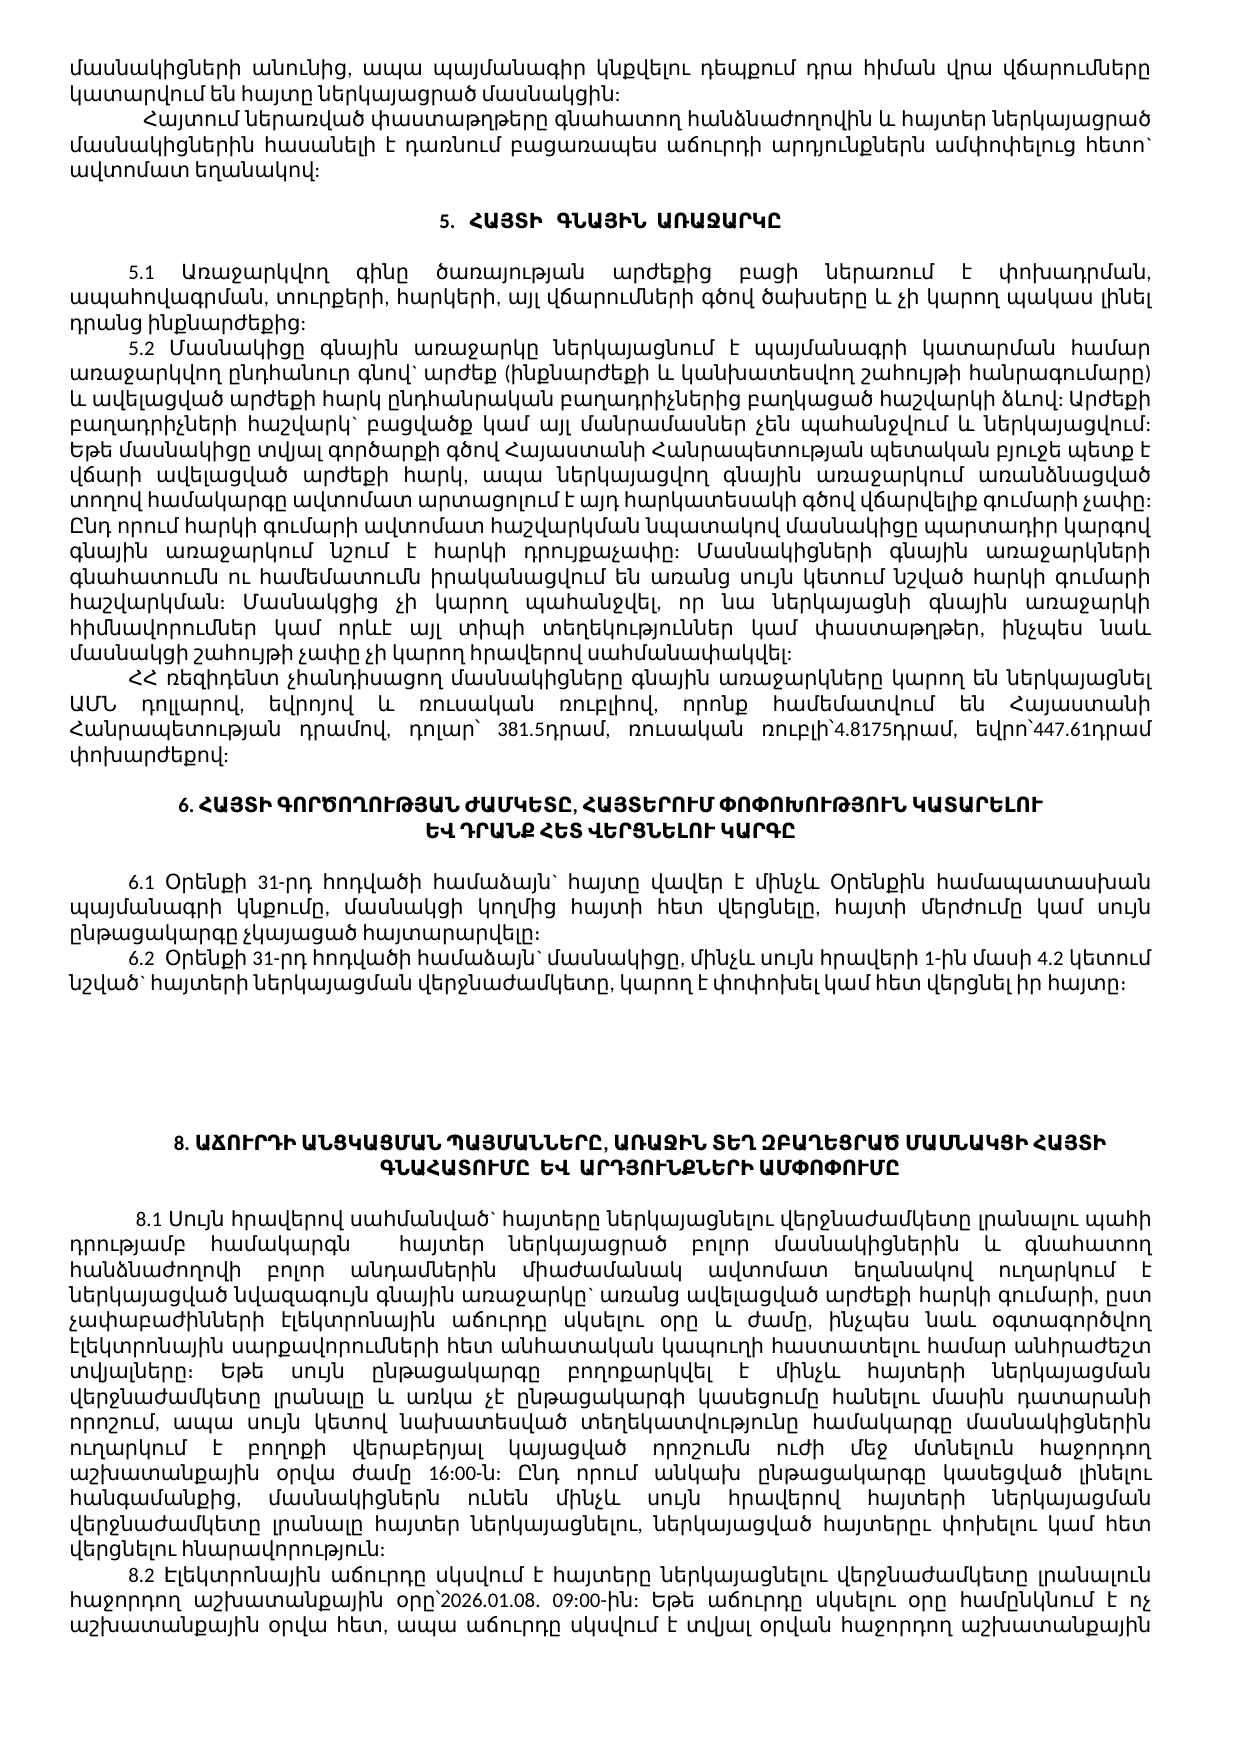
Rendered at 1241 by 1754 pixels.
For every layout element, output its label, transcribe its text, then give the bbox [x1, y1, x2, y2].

text 8.1 Սույն հրավերով սահմանված` հայտերը ներկայացնելու վերջնաժամկետը լրանալու պահի դրությամբ համակարգն հայտեր ներկայացրած բոլոր մասնակիցներին և գնահատող հանձնաժողովի բոլոր անդամներին միաժամանակ ավտոմատ եղանակով ուղարկում է ներկայացված նվազագույն գնային առաջարկը` առանց ավելացված արժեքի հարկի գումարի, ըստ չափաբաժինների էլեկտրոնային աճուրդը սկսելու օրը և ժամը, ինչպես նաև օգտագործվող էլեկտրոնային սարքավորումների հետ անհատական կապուղի հաստատելու համար անհրաժեշտ տվյալները։ Եթե սույն ընթացակարգը բողոքարկվել է մինչև հայտերի ներկայացման վերջնաժամկետը լրանալը և առկա չէ ընթացակարգի կասեցումը հանելու մասին դատարանի որոշում, ապա սույն կետով նախատեսված տեղեկատվությունը համակարգը մասնակիցներին ուղարկում է բողոքի վերաբերյալ կայացված որոշումն ուժի մեջ մտնելուն հաջորդող աշխատանքային օրվա ժամը 16:00-ն: Ընդ որում անկախ ընթացակարգը կասեցված լինելու հանգամանքից, մասնակիցներն ունեն մինչև սույն հրավերով հայտերի ներկայացման վերջնաժամկետը լրանալը հայտեր ներկայացնելու, ներկայացված հայտերըւ փոխելու կամ հետ վերցնելու հնարավորություն: [69, 1206, 1152, 1562]
text 6.1 Օրենքի 31-րդ հոդվածի համաձայն` հայտը վավեր է մինչև Օրենքին համապատասխան պայմանագրի կնքումը, մասնակցի կողմից հայտի հետ վերցնելը, հայտի մերժումը կամ սույն ընթացակարգը չկայացած հայտարարվելը։ [69, 869, 1152, 945]
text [69, 1562, 1152, 1638]
text 5. ՀԱՅՏԻ ԳՆԱՅԻՆ ԱՌԱՋԱՐԿԸ [69, 208, 1152, 233]
text 6. ՀԱՅՏԻ ԳՈՐԾՈՂՈՒԹՅԱՆ ԺԱՄԿԵՏԸ, ՀԱՅՏԵՐՈՒՄ ՓՈՓՈԽՈՒԹՅՈՒՆ ԿԱՏԱՐԵԼՈՒ [69, 793, 1152, 818]
text 5.1 Առաջարկվող գինը ծառայության արժեքից բացի ներառում է փոխադրման, ապահովագրման, տուրքերի, հարկերի, այլ վճարումների գծով ծախսերը և չի կարող պակաս լինել դրանց ինքնարժեքից: [69, 259, 1152, 335]
text Հայտում ներառված փաստաթղթերը գնահատող հանձնաժողովին և հայտեր ներկայացրած մասնակիցներին հասանելի է դառնում բացառապես աճուրդի արդյունքներն ամփոփելուց հետո` ավտոմատ եղանակով: [69, 106, 1152, 183]
text ԳՆԱՀԱՏՈՒՄԸ ԵՎ ԱՐԴՅՈՒՆՔՆԵՐԻ ԱՄՓՈՓՈՒՄԸ [69, 1155, 1152, 1181]
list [69, 56, 1152, 106]
text ՀՀ ռեզիդենտ չհանդիսացող մասնակիցները գնային առաջարկները կարող են ներկայացնել ԱՄՆ դոլլարով, եվրոյով և ռուսական ռուբլիով, որոնք համեմատվում են Հայաստանի Հանրապետության դրամով, դոլար՝ 381.5դրամ, ռուսական ռուբլի՝4.8175դրամ, եվրո՝447.61դրամ փոխարժեքով: [69, 666, 1152, 767]
text 8. ԱՃՈՒՐԴԻ ԱՆՑԿԱՑՄԱՆ ՊԱՅՄԱՆՆԵՐԸ, ԱՌԱՋԻՆ ՏԵՂ ԶԲԱՂԵՑՐԱԾ ՄԱՍՆԱԿՑԻ ՀԱՅՏԻ [69, 1130, 1152, 1155]
text 5.2 Մասնակիցը գնային առաջարկը ներկայացնում է պայմանագրի կատարման համար առաջարկվող ընդհանուր գնով` արժեք (ինքնարժեքի և կանխատեսվող շահույթի հանրագումարը) և ավելացված արժեքի հարկ ընդհանրական բաղադրիչներից բաղկացած հաշվարկի ձևով: Արժեքի բաղադրիչների հաշվարկ` բացվածք կամ այլ մանրամասներ չեն պահանջվում և ներկայացվում: Եթե մասնակիցը տվյալ գործարքի գծով Հայաստանի Հանրապետության պետական բյուջե պետք է վճարի ավելացված արժեքի հարկ, ապա ներկայացվող գնային առաջարկում առանձնացված տողով համակարգը ավտոմատ արտացոլում է այդ հարկատեսակի գծով վճարվելիք գումարի չափը: Ընդ որում հարկի գումարի ավտոմատ հաշվարկման նպատակով մասնակիցը պարտադիր կարգով գնային առաջարկում նշում է հարկի դրույքաչափը: Մասնակիցների գնային առաջարկների գնահատումն ու համեմատումն իրականացվում են առանց սույն կետում նշված հարկի գումարի հաշվարկման: Մասնակցից չի կարող պահանջվել, որ նա ներկայացնի գնային առաջարկի հիմնավորումներ կամ որևէ այլ տիպի տեղեկություններ կամ փաստաթղթեր, ինչպես նաև մասնակցի շահույթի չափը չի կարող հրավերով սահմանափակվել: [69, 335, 1152, 666]
text ԵՎ ԴՐԱՆՔ ՀԵՏ ՎԵՐՑՆԵԼՈՒ ԿԱՐԳԸ [69, 818, 1152, 843]
text 6.2 Օրենքի 31-րդ հոդվածի համաձայն` մասնակիցը, մինչև սույն հրավերի 1-ին մասի 4.2 կետում նշված` հայտերի ներկայացման վերջնաժամկետը, կարող է փոփոխել կամ հետ վերցնել իր հայտը։ [69, 945, 1152, 996]
